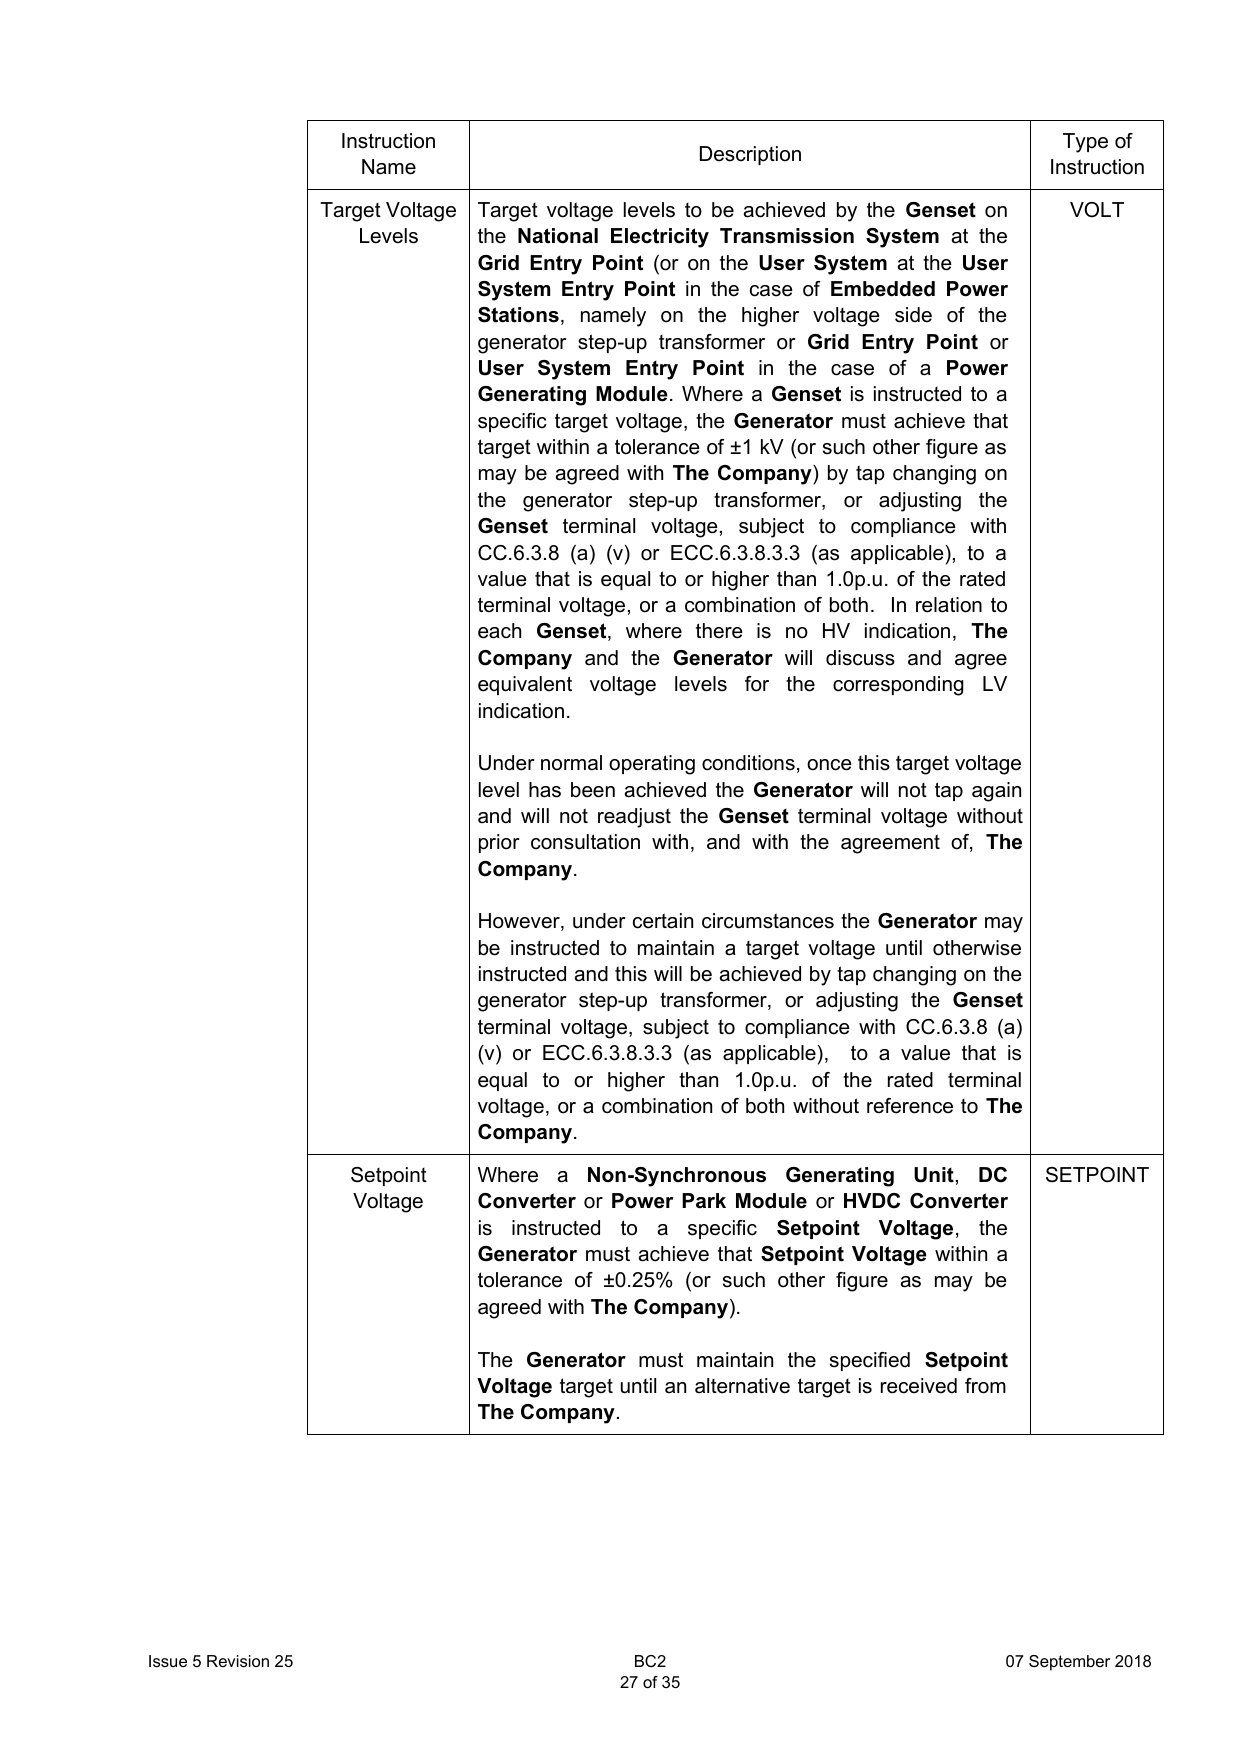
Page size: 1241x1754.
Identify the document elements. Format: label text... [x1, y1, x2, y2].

table_cell Target voltage levels to be achieved by the Genset on the National Electricity Transmission System at the Grid Entry Point (or on the User System at the User System Entry Point in the case of Embedded Power Stations, namely on the higher voltage side of the generator step-up transformer or Grid Entry Point or User System Entry Point in the case of a Power Generating Module. Where a Genset is instructed to a specific target voltage, the Generator must achieve that target within a tolerance of ±1 kV (or such other figure as may be agreed with The Company) by tap changing on the generator step-up transformer, or adjusting the Genset terminal voltage, subject to compliance with CC.6.3.8 (a) (v) or ECC.6.3.8.3.3 (as applicable), to a value that is equal to or higher than 1.0p.u. of the rated terminal voltage, or a combination of both. In relation to each Genset, where there is no HV indication, The Company and the Generator will discuss and agree equivalent voltage levels for the corresponding LV indication. Under normal operating conditions, once this target voltage level has been achieved the Generator will not tap again and will not readjust the Genset terminal voltage without prior consultation with, and with the agreement of, The Company. However, under certain circumstances the Generator may be instructed to maintain a target voltage until otherwise instructed and this will be achieved by tap changing on the generator step-up transformer, or adjusting the Genset terminal voltage, subject to compliance with CC.6.3.8 (a) (v) or ECC.6.3.8.3.3 (as applicable), to a value that is equal to or higher than 1.0p.u. of the rated terminal voltage, or a combination of both without reference to The Company. [470, 190, 1030, 1154]
table_header Type of Instruction [1031, 121, 1163, 189]
table_header Description [470, 121, 1030, 189]
table_cell SETPOINT [1031, 1155, 1163, 1434]
table_cell Target Voltage Levels [308, 190, 469, 1154]
table_cell Where a Non-Synchronous Generating Unit, DC Converter or Power Park Module or HVDC Converter is instructed to a specific Setpoint Voltage, the Generator must achieve that Setpoint Voltage within a tolerance of ±0.25% (or such other figure as may be agreed with The Company). The Generator must maintain the specified Setpoint Voltage target until an alternative target is received from The Company. [470, 1155, 1030, 1434]
table_header Instruction Name [308, 121, 469, 189]
table_cell VOLT [1031, 190, 1163, 1154]
table_cell Setpoint Voltage [308, 1155, 469, 1434]
